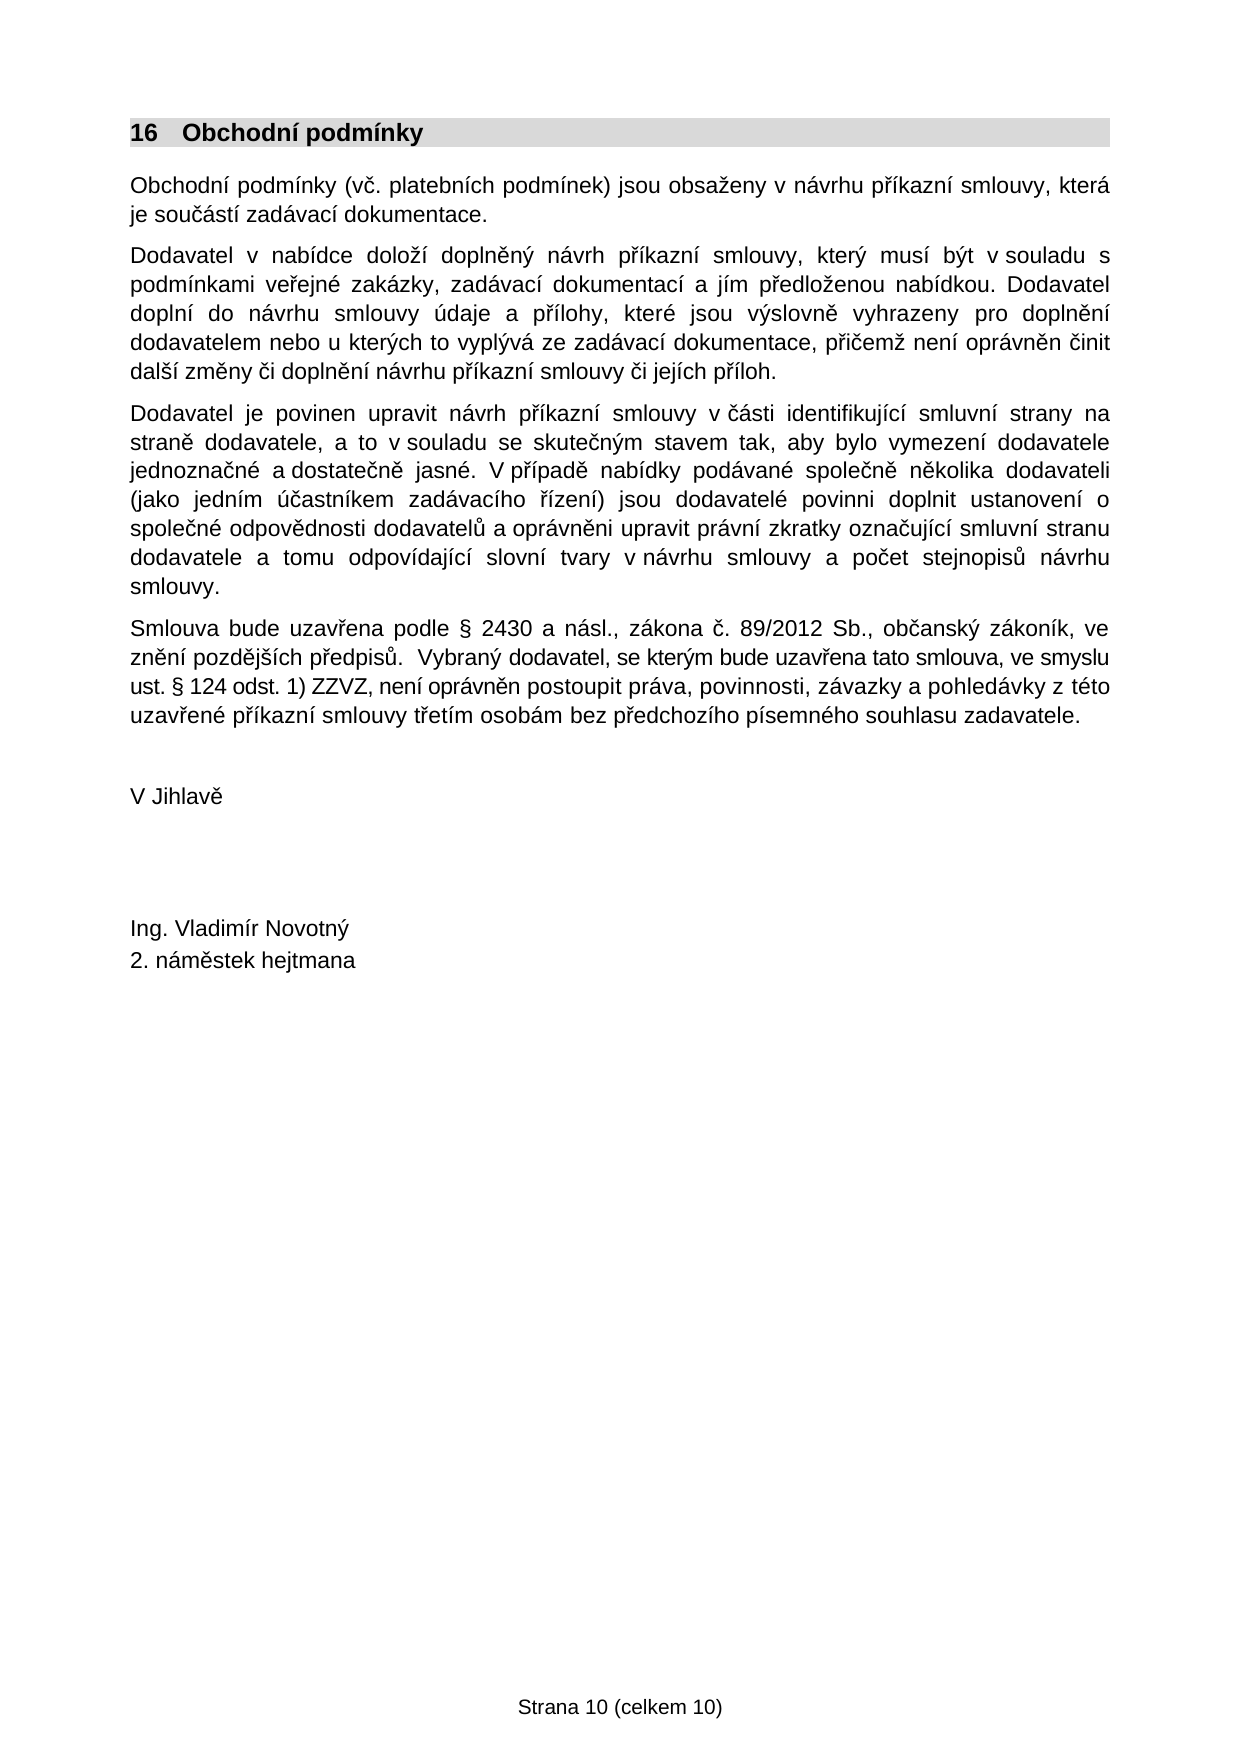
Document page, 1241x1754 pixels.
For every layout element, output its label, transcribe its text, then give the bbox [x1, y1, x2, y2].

text V Jihlavě [130, 783, 1110, 810]
text 2. náměstek hejtmana [130, 947, 1110, 973]
text Smlouva bude uzavřena podle § 2430 a násl., zákona č. 89/2012 Sb., občanský zákoník, ve znění pozdějších předpisů. Vybraný dodavatel, se kterým bude uzavřena tato smlouva, ve smyslu ust. § 124 odst. 1) ZZVZ, není oprávněn postoupit práva, povinnosti, závazky a pohledávky z této uzavřené příkazní smlouvy třetím osobám bez předchozího písemného souhlasu zadavatele. [130, 615, 1110, 728]
text Ing. Vladimír Novotný [130, 915, 1110, 941]
text Obchodní podmínky (vč. platebních podmínek) jsou obsaženy v návrhu příkazní smlouvy, která je součástí zadávací dokumentace. [130, 172, 1110, 227]
text Dodavatel v nabídce doloží doplněný návrh příkazní smlouvy, který musí být v souladu s podmínkami veřejné zakázky, zadávací dokumentací a jím předloženou nabídkou. Dodavatel doplní do návrhu smlouvy údaje a přílohy, které jsou výslovně vyhrazeny pro doplnění dodavatelem nebo u kterých to vyplývá ze zadávací dokumentace, přičemž není oprávněn činit další změny či doplnění návrhu příkazní smlouvy či jejích příloh. [130, 242, 1110, 384]
subtitle Obchodní podmínky [130, 118, 1110, 147]
text Dodavatel je povinen upravit návrh příkazní smlouvy v části identifikující smluvní strany na straně dodavatele, a to v souladu se skutečným stavem tak, aby bylo vymezení dodavatele jednoznačné a dostatečně jasné. V případě nabídky podávané společně několika dodavateli (jako jedním účastníkem zadávacího řízení) jsou dodavatelé povinni doplnit ustanovení o společné odpovědnosti dodavatelů a oprávněni upravit právní zkratky označující smluvní stranu dodavatele a tomu odpovídající slovní tvary v návrhu smlouvy a počet stejnopisů návrhu smlouvy. [130, 399, 1110, 600]
